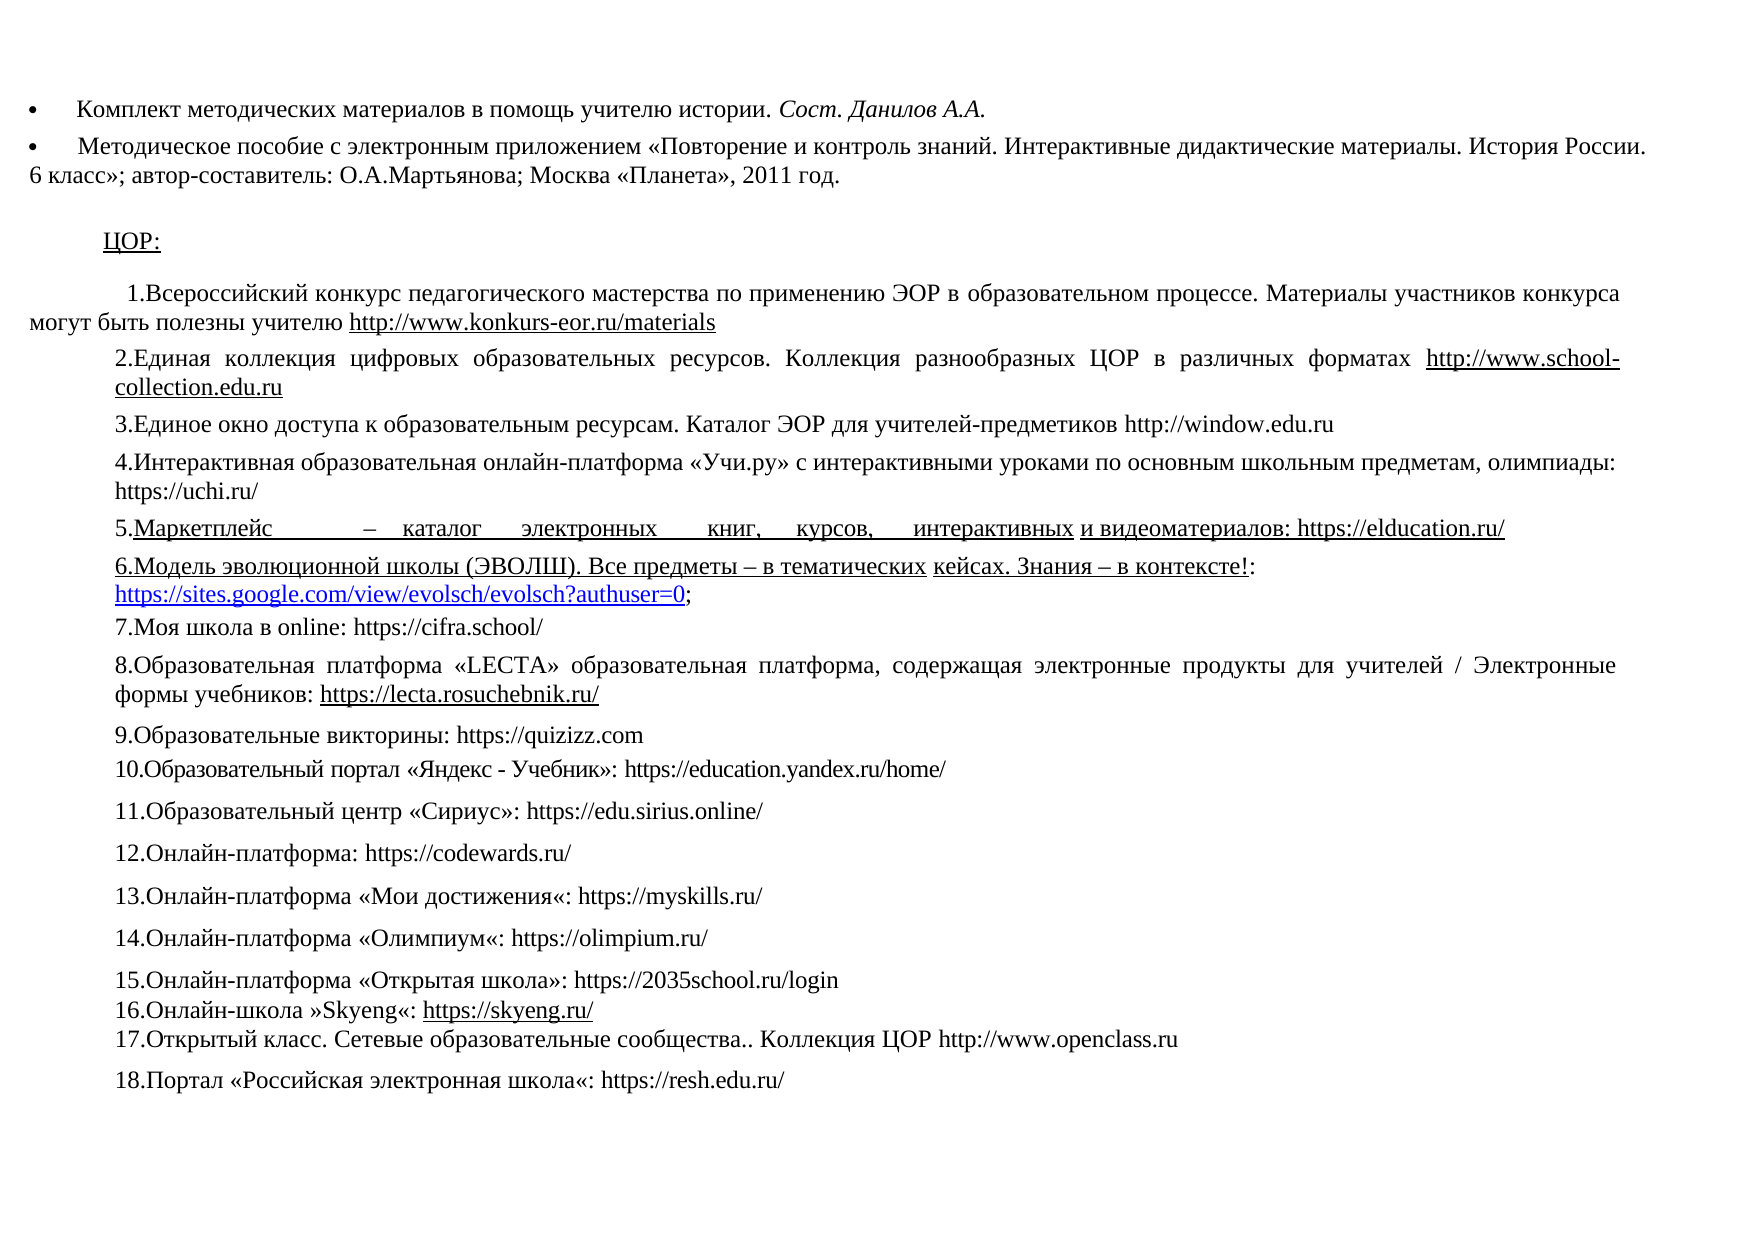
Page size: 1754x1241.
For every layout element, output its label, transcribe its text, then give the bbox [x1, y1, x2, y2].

list 15.Онлайн-платформа «Открытая школа»: https://2035school.ru/login [114, 962, 1660, 995]
list Комплект методических материалов в помощь учителю истории. Сост. Данилов А.А. [29, 94, 1660, 122]
list 13.Онлайн-платформа «Мои достижения«: https://myskills.ru/ [114, 877, 1660, 911]
list 12.Онлайн-платформа: https://codewards.ru/ [114, 835, 1660, 868]
list 14.Онлайн-платформа «Олимпиум«: https://olimpium.ru/ [114, 919, 1660, 953]
list 17.Открытый класс. Сетевые образовательные сообщества.. Коллекция ЦОР http://www.openclass.ru [114, 1024, 1620, 1053]
list 11.Образовательный центр «Сириус»: https://edu.sirius.online/ [114, 793, 1660, 826]
list Методическое пособие с электронным приложением «Повторение и контроль знаний. Интерактивные дидактические материалы. История России. 6 класс»; автор-составитель: О.А.Мартьянова; Москва «Планета», 2011 год. [29, 131, 1660, 189]
list 5.Маркетплейс – каталог электронных книг, курсов, интерактивных и видеоматериалов: https://elducation.ru/ [114, 513, 1620, 542]
list 6.Модель эволюционной школы (ЭВОЛШ). Все предметы – в тематических кейсах. Знания – в контексте!: https://sites.google.com/view/evolsch/evolsch?authuser=0; [114, 551, 1620, 608]
list 18.Портал «Российская электронная школа«: https://resh.edu.ru/ [114, 1062, 1660, 1095]
list 2.Единая коллекция цифровых образовательных ресурсов. Коллекция разнообразных ЦОР в различных форматах http://www.school-collection.edu.ru [114, 343, 1620, 401]
list 9.Образовательные викторины: https://quizizz.com [114, 717, 1660, 750]
list 1.Всероссийский конкурс педагогического мастерства по применению ЭОР в образовательном процессе. Материалы участников конкурса могут быть полезны учителю http://www.konkurs-eor.ru/materials [29, 278, 1620, 336]
list 16.Онлайн-школа »Skyeng«: https://skyeng.ru/ [114, 996, 1660, 1024]
list 4.Интерактивная образовательная онлайн-платформа «Учи.ру» с интерактивными уроками по основным школьным предметам, олимпиады: https://uchi.ru/ [114, 447, 1618, 504]
text ЦОР: [29, 226, 1660, 255]
list 8.Образовательная платформа «LECTA» образовательная платформа, содержащая электронные продукты для учителей / Электронные формы учебников: https://lecta.rosuchebnik.ru/ [114, 651, 1618, 708]
list 10.Образовательный портал «Яндекс - Учебник»: https://education.yandex.ru/home/ [114, 750, 1660, 784]
list 3.Единое окно доступа к образовательным ресурсам. Каталог ЭОР для учителей-предметиков http://window.edu.ru [114, 409, 1620, 438]
list 7.Моя школа в online: https://cifra.school/ [114, 608, 1660, 642]
